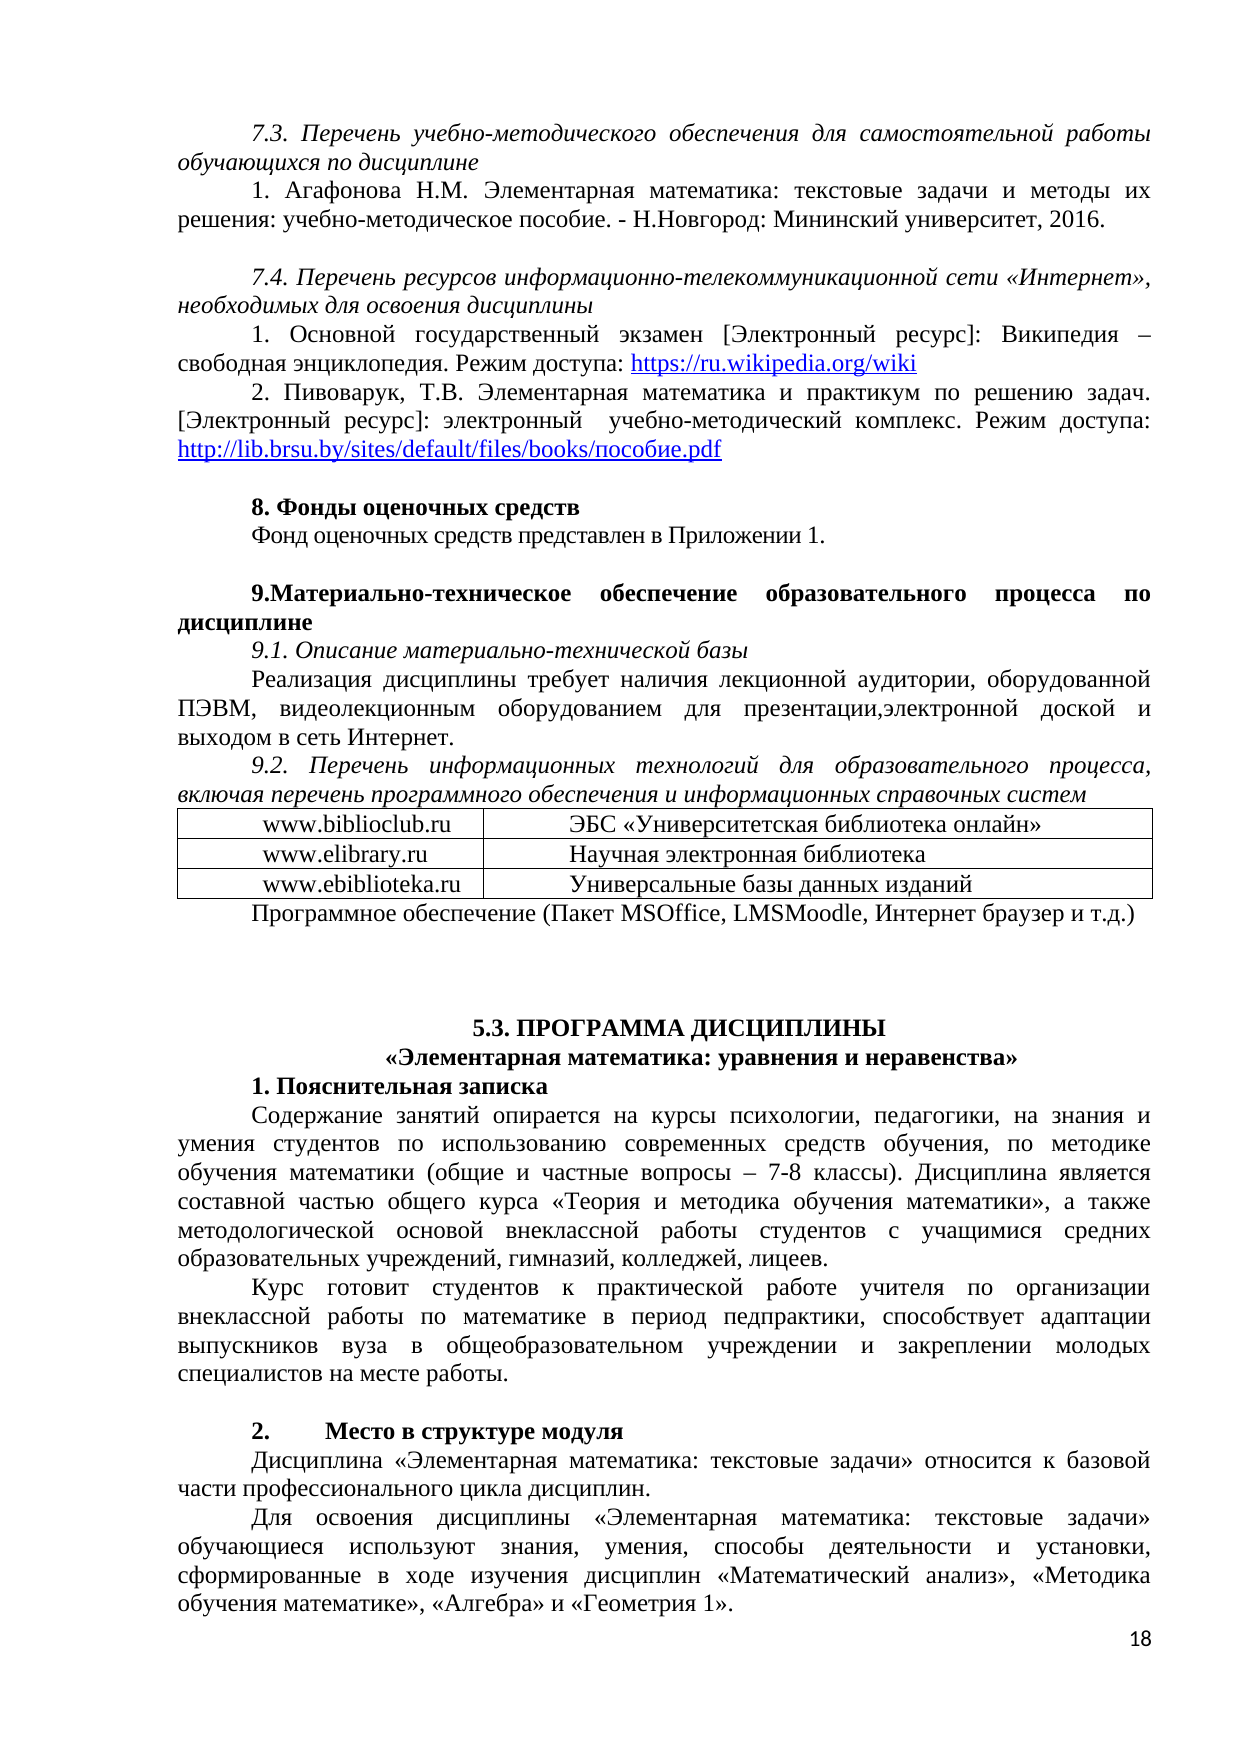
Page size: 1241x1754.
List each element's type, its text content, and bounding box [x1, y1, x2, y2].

text Содержание занятий опирается на курсы психологии, педагогики, на знания и умения студентов по использованию современных средств обучения, по методике обучения математики (общие и частные вопросы – 7-8 классы). Дисциплина является составной частью общего курса «Теория и методика обучения математики», а также методологической основой внеклассной работы студентов с учащимися средних образовательных учреждений, гимназий, колледжей, лицеев. [177, 1100, 1152, 1272]
text 5.3. ПРОГРАММА ДИСЦИПЛИНЫ [177, 1013, 1152, 1042]
table_header ЭБС «Университетская библиотека онлайн» [484, 809, 1152, 838]
text 7.4. Перечень ресурсов информационно-телекоммуникационной сети «Интернет», необходимых для освоения дисциплины [177, 262, 1152, 319]
text Программное обеспечение (Пакет MSOffice, LMSMoodle, Интернет браузер и т.д.) [177, 899, 1152, 927]
table_header www.biblioclub.ru [178, 809, 483, 838]
text 1. Пояснительная записка [177, 1071, 1152, 1100]
table_cell Универсальные базы данных изданий [484, 869, 1152, 897]
table_cell www.ebiblioteka.ru [178, 869, 483, 897]
text Курс готовит студентов к практической работе учителя по организации внеклассной работы по математике в период педпрактики, способствует адаптации выпускников вуза в общеобразовательном учреждении и закреплении молодых специалистов на месте работы. [177, 1272, 1152, 1387]
text 2. Пивоварук, Т.В. Элементарная математика и практикум по решению задач. [Электронный ресурс]: электронный учебно-методический комплекс. Режим доступа: http://lib.brsu.by/sites/default/files/books/пособие.pdf [177, 377, 1152, 463]
text Дисциплина «Элементарная математика: текстовые задачи» относится к базовой части профессионального цикла дисциплин. [177, 1445, 1152, 1502]
text 1. Основной государственный экзамен [Электронный ресурс]: Википедия – свободная энциклопедия. Режим доступа: https://ru.wikipedia.org/wiki [177, 319, 1152, 377]
table_cell Научная электронная библиотека [484, 839, 1152, 868]
text 7.3. Перечень учебно-методического обеспечения для самостоятельной работы обучающихся по дисциплине [177, 118, 1152, 176]
text Реализация дисциплины требует наличия лекционной аудитории, оборудованной ПЭВМ, видеолекционным оборудованием для презентации,электронной доской и выходом в сеть Интернет. [177, 664, 1152, 751]
text 9.Материально-техническое обеспечение образовательного процесса по дисциплине [177, 578, 1152, 636]
text 8. Фонды оценочных средств [177, 492, 1152, 521]
text Для освоения дисциплины «Элементарная математика: текстовые задачи» обучающиеся используют знания, умения, способы деятельности и установки, сформированные в ходе изучения дисциплин «Математический анализ», «Методика обучения математике», «Алгебра» и «Геометрия 1». [177, 1502, 1152, 1617]
text 9.1. Описание материально-технической базы [177, 636, 1152, 664]
text «Элементарная математика: уравнения и неравенства» [177, 1042, 1152, 1071]
text Фонд оценочных средств представлен в Приложении 1. [177, 521, 1152, 549]
list Место в структуре модуля [177, 1416, 1152, 1445]
table_cell www.elibrary.ru [178, 839, 483, 868]
text 1. Агафонова Н.М. Элементарная математика: текстовые задачи и методы их решения: учебно-методическое пособие. - Н.Новгород: Мининский университет, 2016. [177, 176, 1152, 233]
text 9.2. Перечень информационных технологий для образовательного процесса, включая перечень программного обеспечения и информационных справочных систем [177, 751, 1152, 808]
